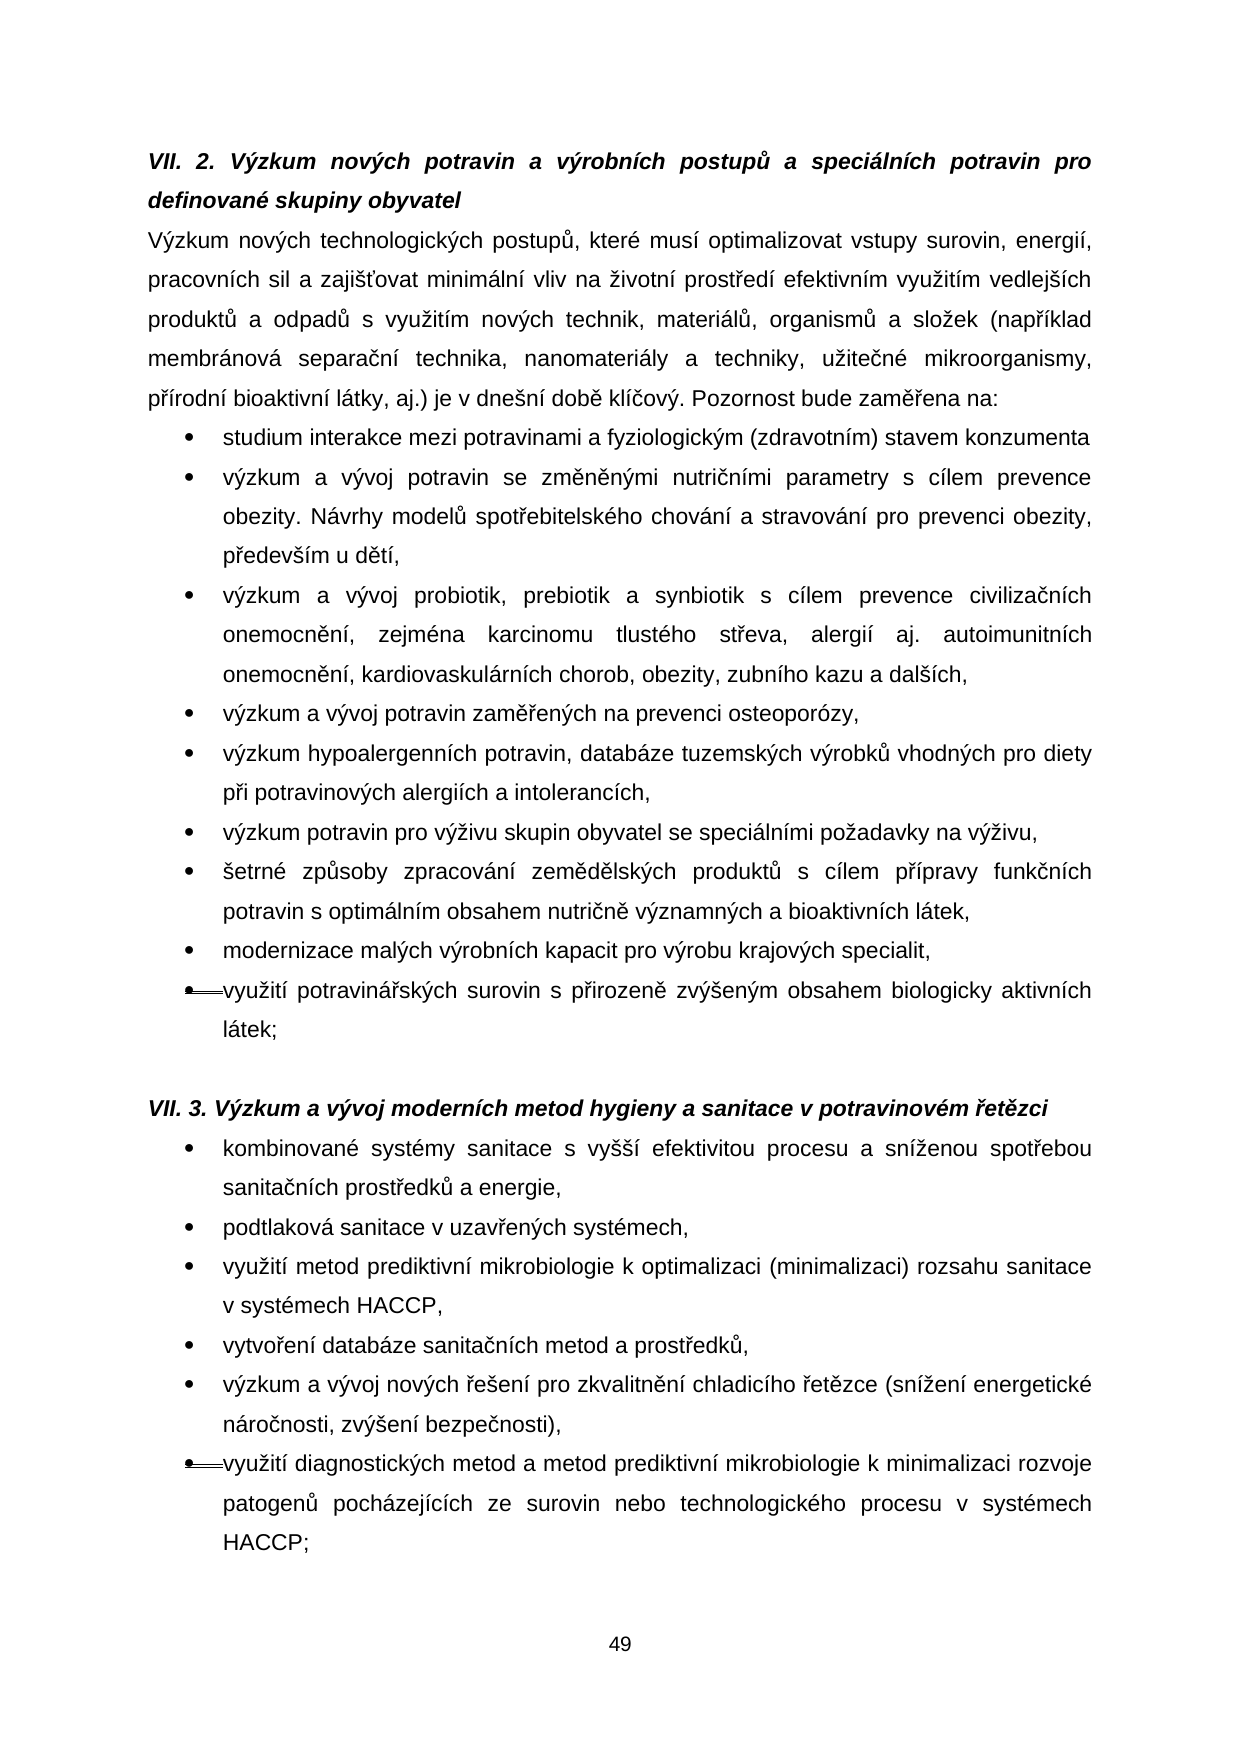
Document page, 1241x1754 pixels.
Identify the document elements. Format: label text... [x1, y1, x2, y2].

subtitle VII. 3. Výzkum a vývoj moderních metod hygieny a sanitace v potravinovém řetězci [148, 1095, 1093, 1121]
list výzkum a vývoj potravin zaměřených na prevenci osteoporózy, [185, 700, 1093, 727]
list podtlaková sanitace v uzavřených systémech, [185, 1213, 1093, 1240]
list výzkum hypoalergenních potravin, databáze tuzemských výrobků vhodných pro diety při potravinových alergiích a intolerancích, [185, 740, 1093, 806]
list výzkum a vývoj nových řešení pro zkvalitnění chladicího řetězce (snížení energetické náročnosti, zvýšení bezpečnosti), [185, 1371, 1093, 1437]
subtitle VII. 2. Výzkum nových potravin a výrobních postupů a speciálních potravin pro definované skupiny obyvatel [148, 148, 1093, 213]
list výzkum a vývoj probiotik, prebiotik a synbiotik s cílem prevence civilizačních onemocnění, zejména karcinomu tlustého střeva, alergií aj. autoimunitních onemocnění, kardiovaskulárních chorob, obezity, zubního kazu a dalších, [185, 582, 1093, 687]
list studium interakce mezi potravinami a fyziologickým (zdravotním) stavem konzumenta [185, 424, 1093, 450]
list výzkum potravin pro výživu skupin obyvatel se speciálními požadavky na výživu, [185, 819, 1093, 845]
list využití diagnostických metod a metod prediktivní mikrobiologie k minimalizaci rozvoje patogenů pocházejících ze surovin nebo technologického procesu v systémech HACCP; [185, 1450, 1093, 1556]
list vytvoření databáze sanitačních metod a prostředků, [185, 1332, 1093, 1358]
list kombinované systémy sanitace s vyšší efektivitou procesu a sníženou spotřebou sanitačních prostředků a energie, [185, 1134, 1093, 1200]
text Výzkum nových technologických postupů, které musí optimalizovat vstupy surovin, energií, pracovních sil a zajišťovat minimální vliv na životní prostředí efektivním využitím vedlejších produktů a odpadů s využitím nových technik, materiálů, organismů a složek (například membránová separační technika, nanomateriály a techniky, užitečné mikroorganismy, přírodní bioaktivní látky, aj.) je v dnešní době klíčový. Pozornost bude zaměřena na: [148, 227, 1093, 411]
list využití metod prediktivní mikrobiologie k optimalizaci (minimalizaci) rozsahu sanitace v systémech HACCP, [185, 1253, 1093, 1319]
list modernizace malých výrobních kapacit pro výrobu krajových specialit, [185, 937, 1093, 963]
list šetrné způsoby zpracování zemědělských produktů s cílem přípravy funkčních potravin s optimálním obsahem nutričně významných a bioaktivních látek, [185, 858, 1093, 924]
list využití potravinářských surovin s přirozeně zvýšeným obsahem biologicky aktivních látek; [185, 977, 1093, 1042]
list výzkum a vývoj potravin se změněnými nutričními parametry s cílem prevence obezity. Návrhy modelů spotřebitelského chování a stravování pro prevenci obezity, především u dětí, [185, 463, 1093, 569]
